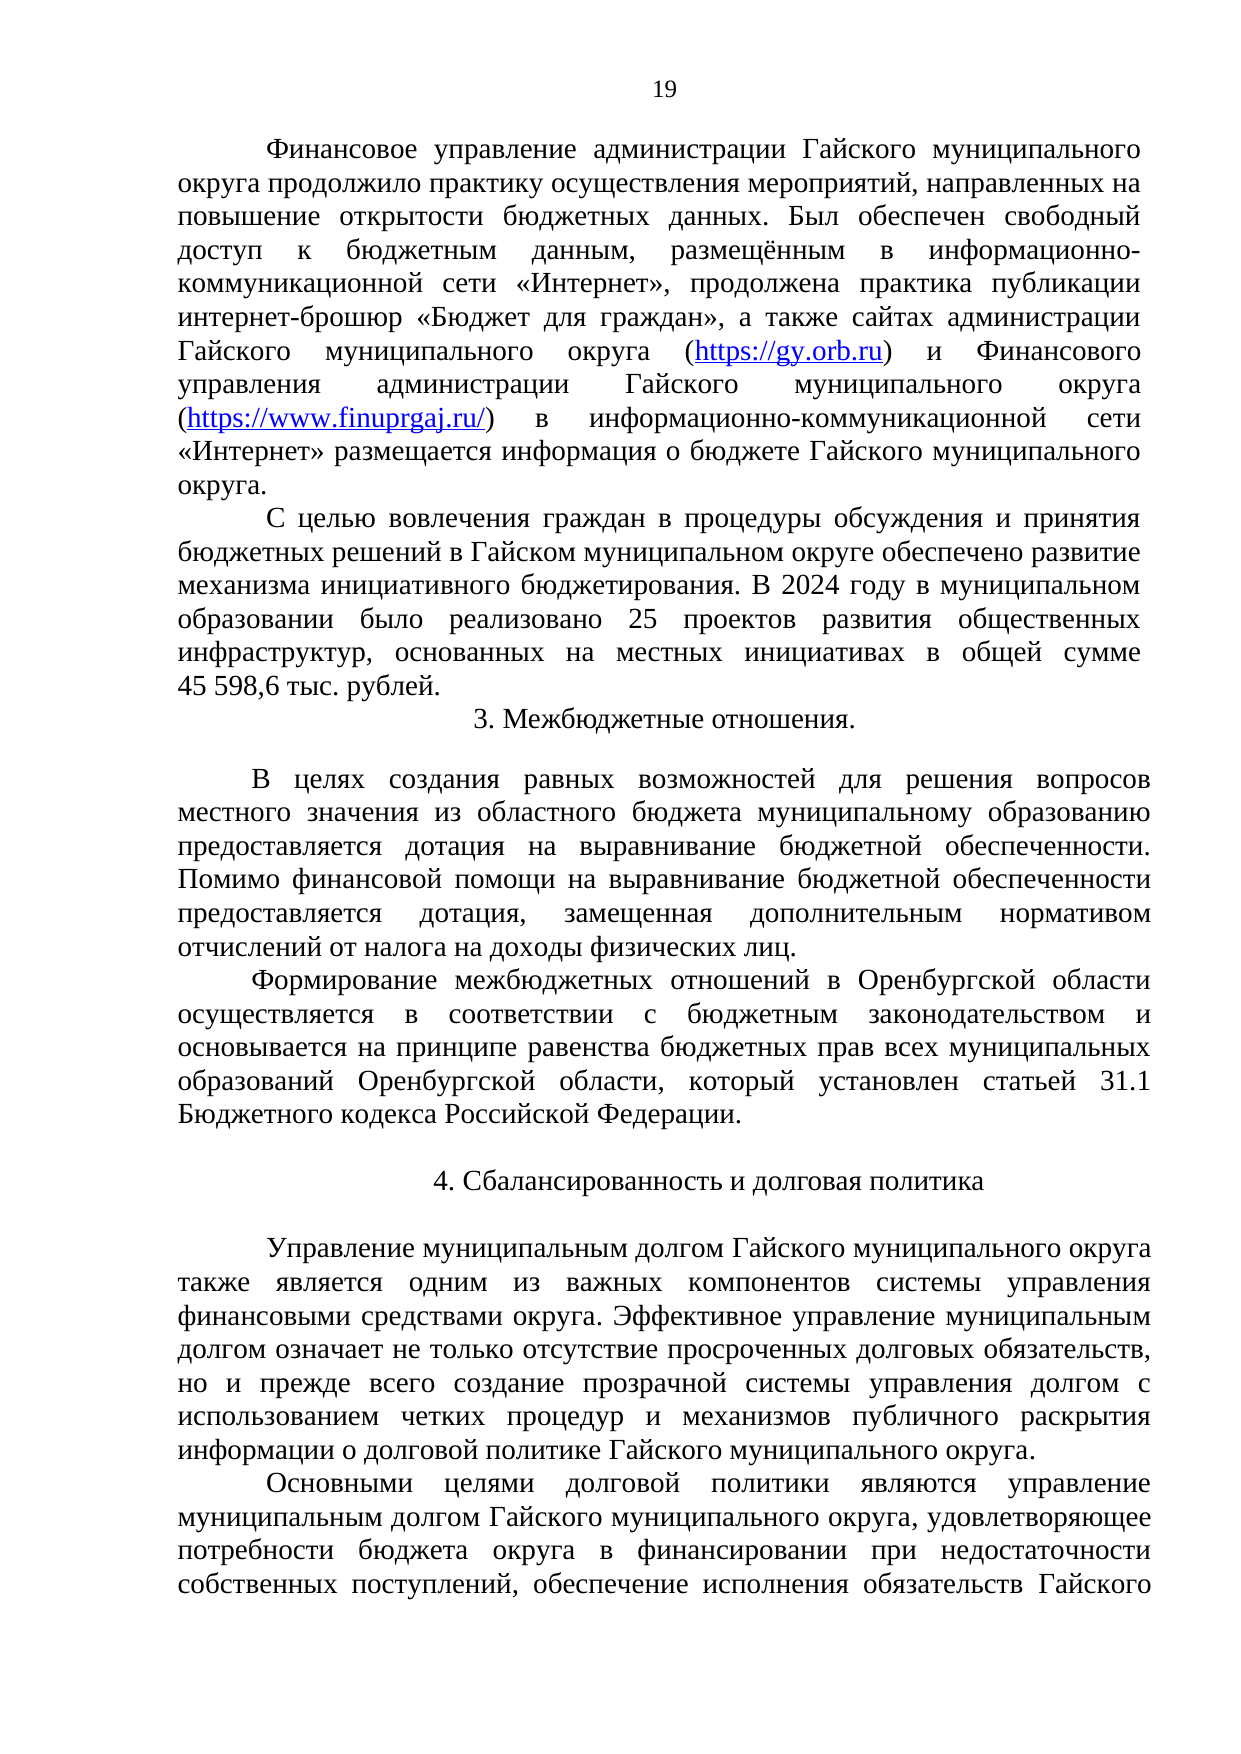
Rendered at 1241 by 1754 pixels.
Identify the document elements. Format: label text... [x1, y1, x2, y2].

text 3. Межбюджетные отношения. [177, 702, 1152, 735]
text С целью вовлечения граждан в процедуры обсуждения и принятия бюджетных решений в Гайском муниципальном округе обеспечено развитие механизма инициативного бюджетирования. В 2024 году в муниципальном образовании было реализовано 25 проектов развития общественных инфраструктур, основанных на местных инициативах в общей сумме 45 598,6 тыс. рублей. [177, 500, 1141, 702]
text Финансовое управление администрации Гайского муниципального округа продолжило практику осуществления мероприятий, направленных на повышение открытости бюджетных данных. Был обеспечен свободный доступ к бюджетным данным, размещённым в информационно-коммуникационной сети «Интернет», продолжена практика публикации интернет-брошюр «Бюджет для граждан», а также сайтах администрации Гайского муниципального округа (https://gy.orb.ru) и Финансового управления администрации Гайского муниципального округа (https://www.finuprgaj.ru/) в информационно-коммуникационной сети «Интернет» размещается информация о бюджете Гайского муниципального округа. [177, 131, 1141, 500]
text Управление муниципальным долгом Гайского муниципального округа также является одним из важных компонентов системы управления финансовыми средствами округа. Эффективное управление муниципальным долгом означает не только отсутствие просроченных долговых обязательств, но и прежде всего создание прозрачной системы управления долгом с использованием четких процедур и механизмов публичного раскрытия информации о долговой политике Гайского муниципального округа. [177, 1231, 1152, 1465]
text В целях создания равных возможностей для решения вопросов местного значения из областного бюджета муниципальному образованию предоставляется дотация на выравнивание бюджетной обеспеченности. Помимо финансовой помощи на выравнивание бюджетной обеспеченности предоставляется дотация, замещенная дополнительным нормативом отчислений от налога на доходы физических лиц. [177, 761, 1152, 962]
text Формирование межбюджетных отношений в Оренбургской области осуществляется в соответствии с бюджетным законодательством и основывается на принципе равенства бюджетных прав всех муниципальных образований Оренбургской области, который установлен статьей 31.1 Бюджетного кодекса Российской Федерации. [177, 962, 1152, 1130]
text 4. Сбалансированность и долговая политика [177, 1163, 1152, 1197]
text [177, 1465, 1152, 1599]
